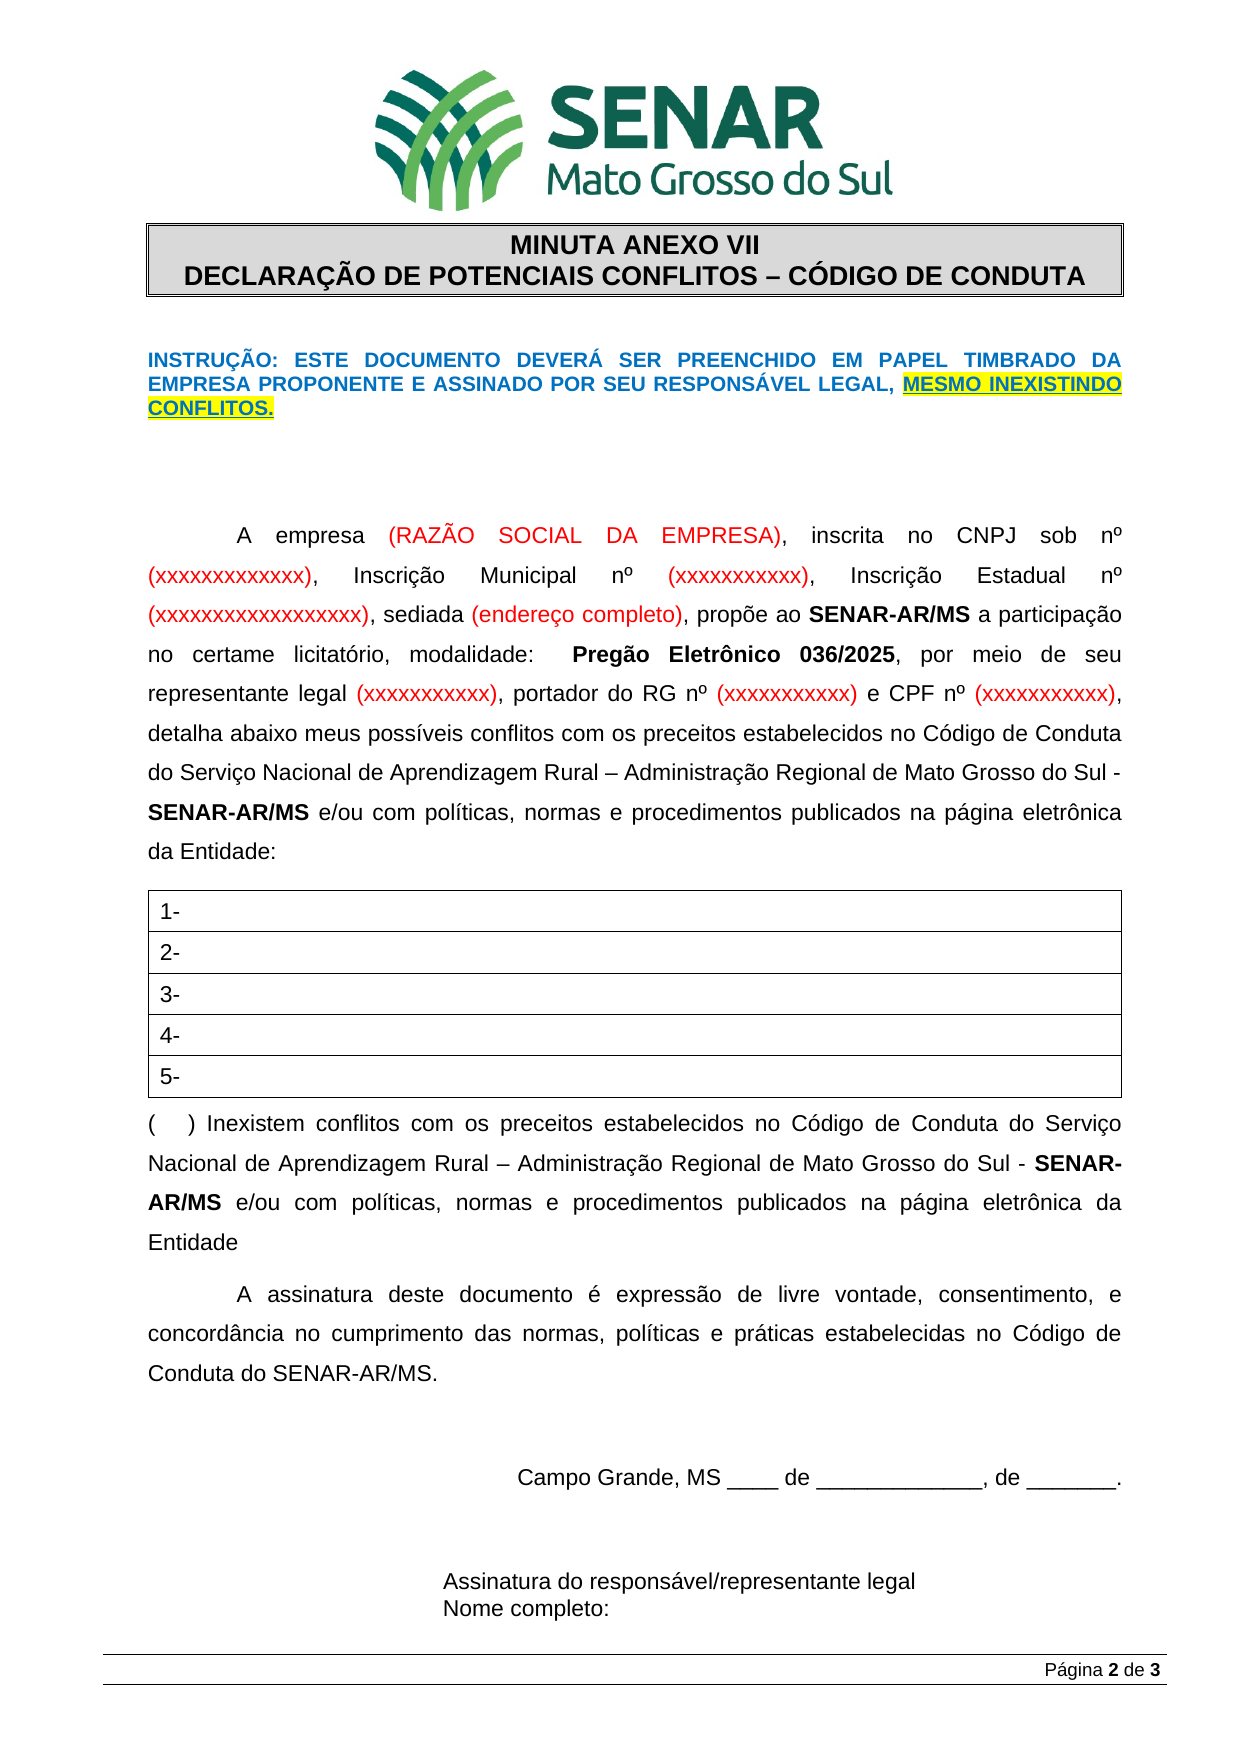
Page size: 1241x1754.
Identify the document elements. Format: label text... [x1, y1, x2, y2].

text INSTRUÇÃO: ESTE DOCUMENTO DEVERÁ SER PREENCHIDO EM PAPEL TIMBRADO DA EMPRESA PROPONENTE E ASSINADO POR SEU RESPONSÁVEL LEGAL, MESMO INEXISTINDO CONFLITOS. [148, 348, 1122, 420]
table_cell 5- [149, 1056, 1121, 1097]
table_cell 2- [149, 932, 1121, 973]
text A empresa (RAZÃO SOCIAL DA EMPRESA), inscrita no CNPJ sob nº (xxxxxxxxxxxxx), Inscrição Municipal nº (xxxxxxxxxxx), Inscrição Estadual nº (xxxxxxxxxxxxxxxxxx), sediada (endereço completo), propõe ao SENAR-AR/MS a participação no certame licitatório, modalidade: Pregão Eletrônico 036/2025, por meio de seu representante legal (xxxxxxxxxxx), portador do RG nº (xxxxxxxxxxx) e CPF nº (xxxxxxxxxxx), detalha abaixo meus possíveis conflitos com os preceitos estabelecidos no Código de Conduta do Serviço Nacional de Aprendizagem Rural – Administração Regional de Mato Grosso do Sul - SENAR-AR/MS e/ou com políticas, normas e procedimentos publicados na página eletrônica da Entidade: [148, 522, 1122, 864]
table_cell 3- [149, 974, 1121, 1014]
table_header MINUTA ANEXO VII DECLARAÇÃO DE POTENCIAIS CONFLITOS – CÓDIGO DE CONDUTA [149, 226, 1121, 294]
table_cell 4- [149, 1015, 1121, 1055]
picture [365, 59, 905, 223]
text A assinatura deste documento é expressão de livre vontade, consentimento, e concordância no cumprimento das normas, políticas e práticas estabelecidas no Código de Conduta do SENAR-AR/MS. [148, 1281, 1122, 1386]
text Nome completo: [354, 1594, 1122, 1621]
table_header 1- [149, 891, 1121, 931]
text Campo Grande, MS ____ de _____________, de _______. [148, 1463, 1122, 1490]
text Assinatura do responsável/representante legal [148, 1568, 1122, 1594]
text ( ) Inexistem conflitos com os preceitos estabelecidos no Código de Conduta do Serviço Nacional de Aprendizagem Rural – Administração Regional de Mato Grosso do Sul - SENAR-AR/MS e/ou com políticas, normas e procedimentos publicados na página eletrônica da Entidade [148, 1110, 1122, 1255]
